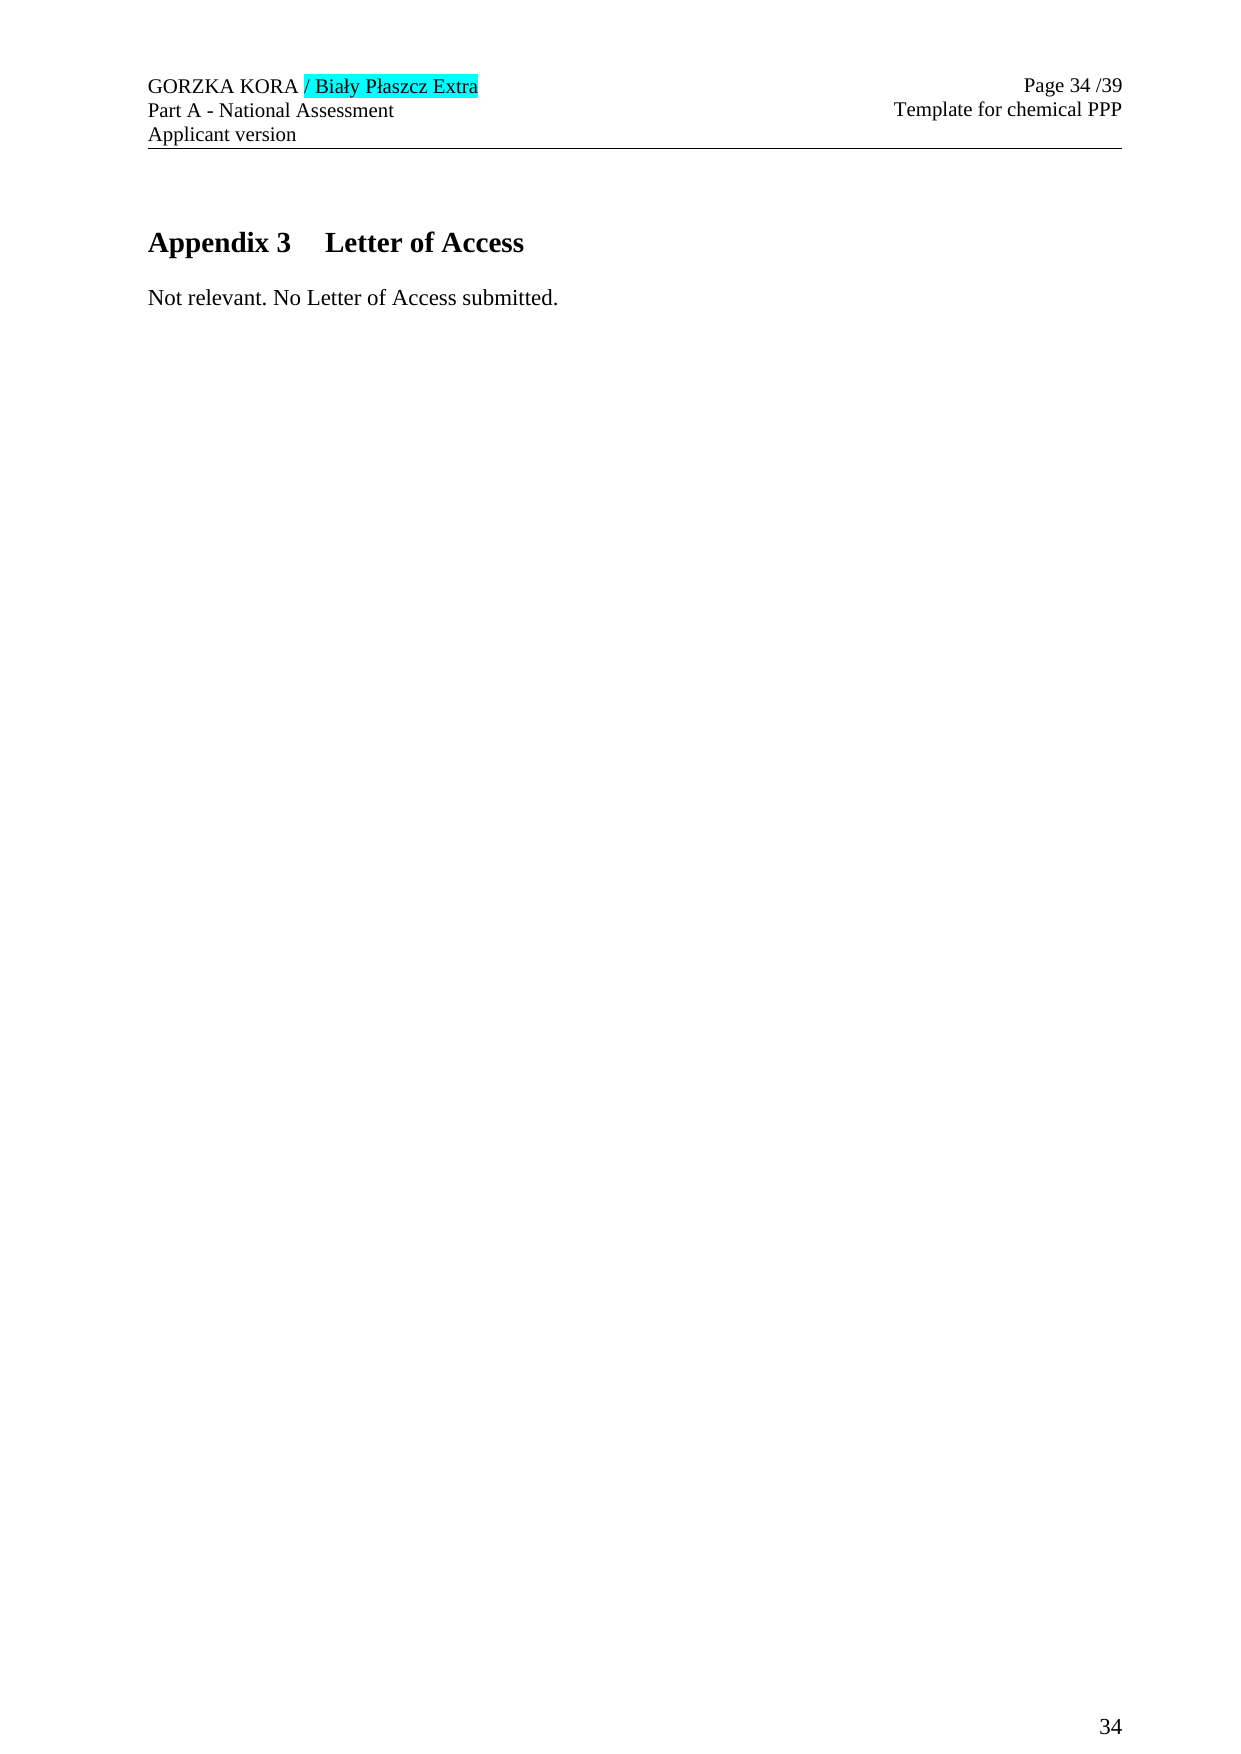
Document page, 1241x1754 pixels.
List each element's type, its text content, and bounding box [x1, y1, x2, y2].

text Letter of Access [148, 226, 1122, 259]
text Not relevant. No Letter of Access submitted. [148, 284, 1122, 310]
